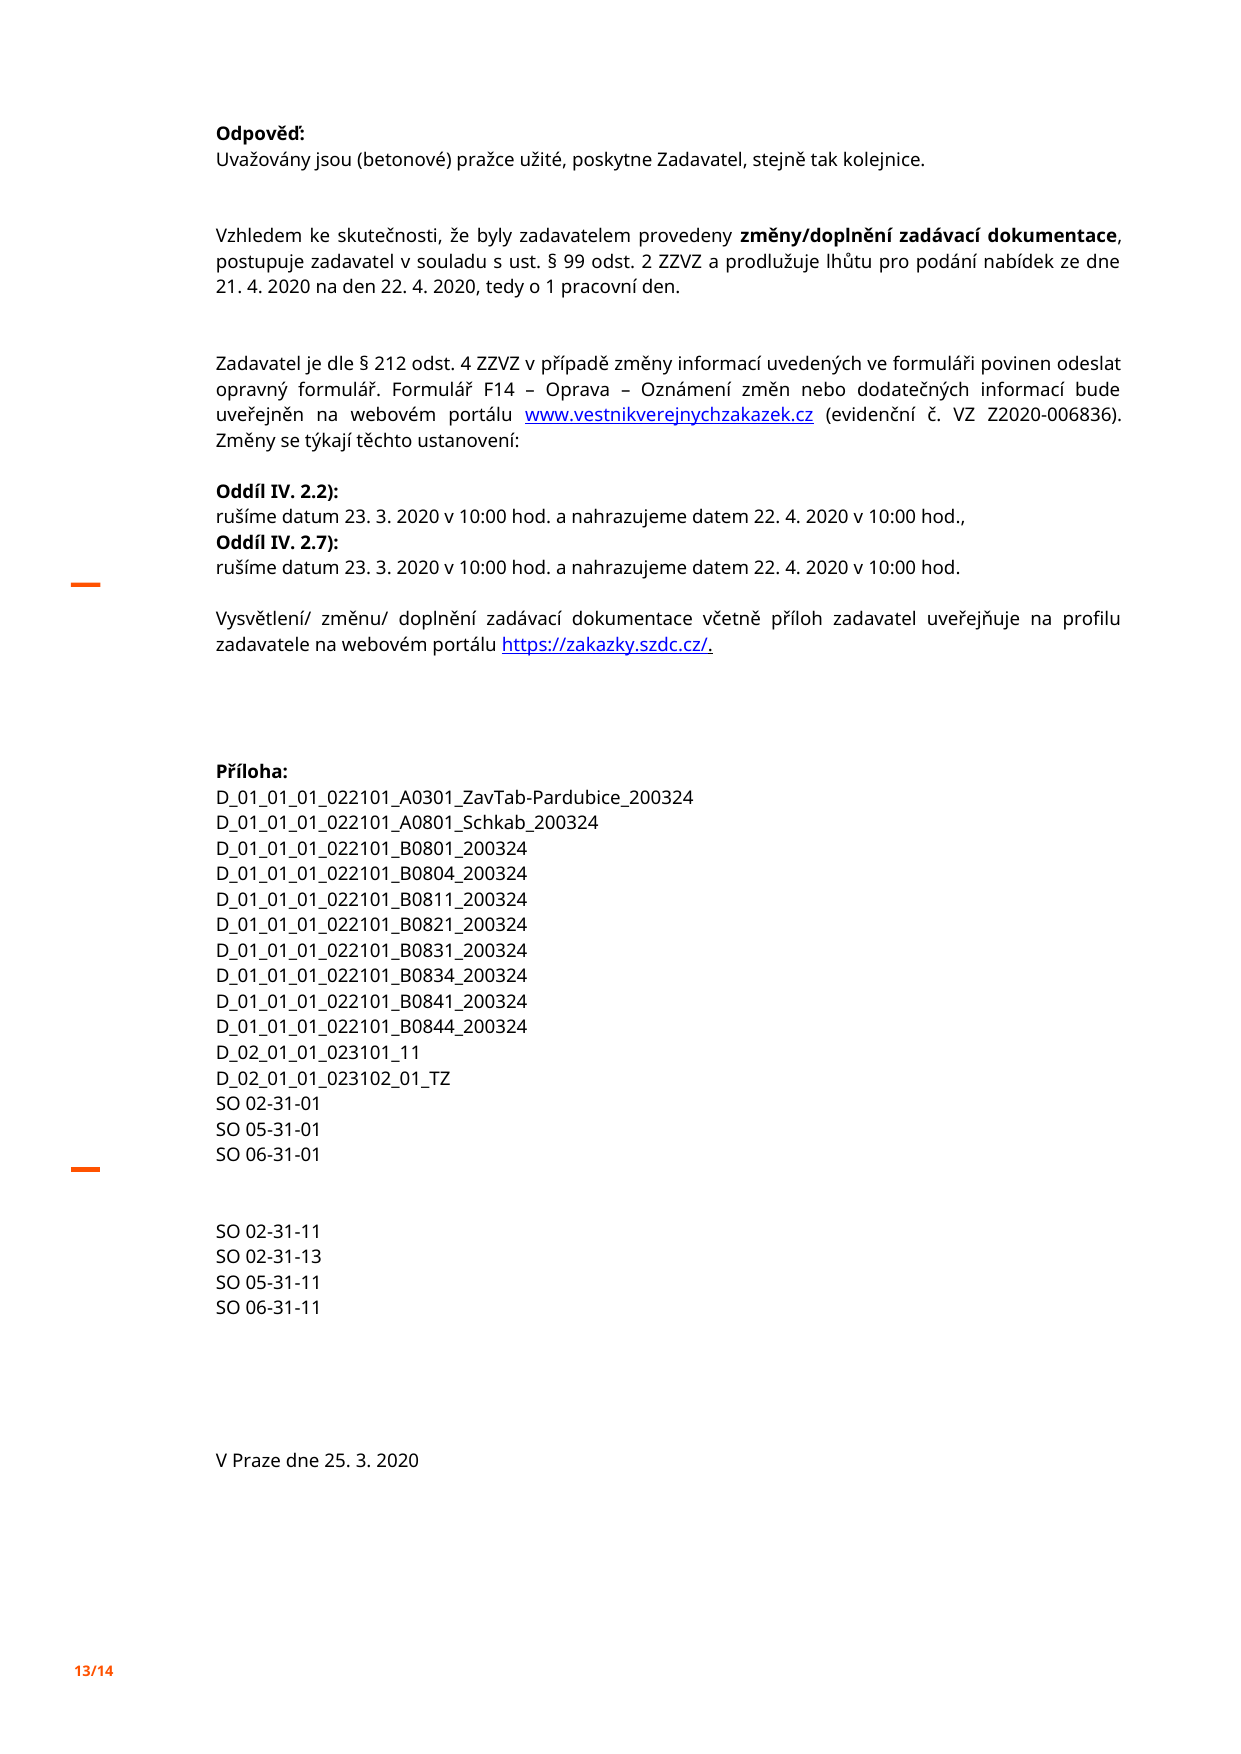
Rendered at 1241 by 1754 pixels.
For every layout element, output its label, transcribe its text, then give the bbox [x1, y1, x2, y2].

text SO 06-31-11 [216, 1294, 1122, 1320]
text Vzhledem ke skutečnosti, že byly zadavatelem provedeny změny/doplnění zadávací dokumentace, postupuje zadavatel v souladu s ust. § 99 odst. 2 ZZVZ a prodlužuje lhůtu pro podání nabídek ze dne 21. 4. 2020 na den 22. 4. 2020, tedy o 1 pracovní den. [216, 223, 1122, 299]
text SO 02-31-01 [216, 1090, 1122, 1116]
text D_01_01_01_022101_B0801_200324 [216, 835, 1122, 861]
text D_01_01_01_022101_B0834_200324 [216, 963, 1122, 988]
text D_01_01_01_022101_B0804_200324 [216, 861, 1122, 886]
text D_02_01_01_023102_01_TZ [216, 1065, 1122, 1090]
text SO 02-31-11 [216, 1218, 1122, 1243]
text Uvažovány jsou (betonové) pražce užité, poskytne Zadavatel, stejně tak kolejnice. [216, 146, 1122, 172]
text SO 02-31-13 [216, 1243, 1122, 1269]
text Vysvětlení/ změnu/ doplnění zadávací dokumentace včetně příloh zadavatel uveřejňuje na profilu zadavatele na webovém portálu https://zakazky.szdc.cz/. [216, 606, 1122, 657]
text Oddíl IV. 2.7): [216, 529, 1122, 554]
text D_01_01_01_022101_B0841_200324 [216, 988, 1122, 1014]
text D_01_01_01_022101_B0831_200324 [216, 937, 1122, 963]
text Odpověď: [216, 121, 1122, 146]
text SO 06-31-01 [216, 1141, 1122, 1167]
text SO 05-31-01 [216, 1116, 1122, 1141]
text Oddíl IV. 2.2): [216, 478, 1122, 503]
text V Praze dne 25. 3. 2020 [216, 1448, 1122, 1473]
text D_01_01_01_022101_B0811_200324 [216, 886, 1122, 912]
text rušíme datum 23. 3. 2020 v 10:00 hod. a nahrazujeme datem 22. 4. 2020 v 10:00 hod. [216, 554, 1122, 580]
text SO 05-31-11 [216, 1269, 1122, 1294]
text D_01_01_01_022101_B0821_200324 [216, 912, 1122, 937]
text D_01_01_01_022101_A0301_ZavTab-Pardubice_200324 [216, 784, 1122, 810]
text Příloha: [216, 759, 1122, 784]
text rušíme datum 23. 3. 2020 v 10:00 hod. a nahrazujeme datem 22. 4. 2020 v 10:00 hod., [216, 503, 1122, 529]
text D_01_01_01_022101_B0844_200324 [216, 1014, 1122, 1039]
text D_02_01_01_023101_11 [216, 1039, 1122, 1065]
text D_01_01_01_022101_A0801_Schkab_200324 [216, 810, 1122, 835]
text Zadavatel je dle § 212 odst. 4 ZZVZ v případě změny informací uvedených ve formuláři povinen odeslat opravný formulář. Formulář F14 – Oprava – Oznámení změn nebo dodatečných informací bude uveřejněn na webovém portálu www.vestnikverejnychzakazek.cz (evidenční č. VZ Z2020-006836). Změny se týkají těchto ustanovení: [216, 350, 1122, 452]
